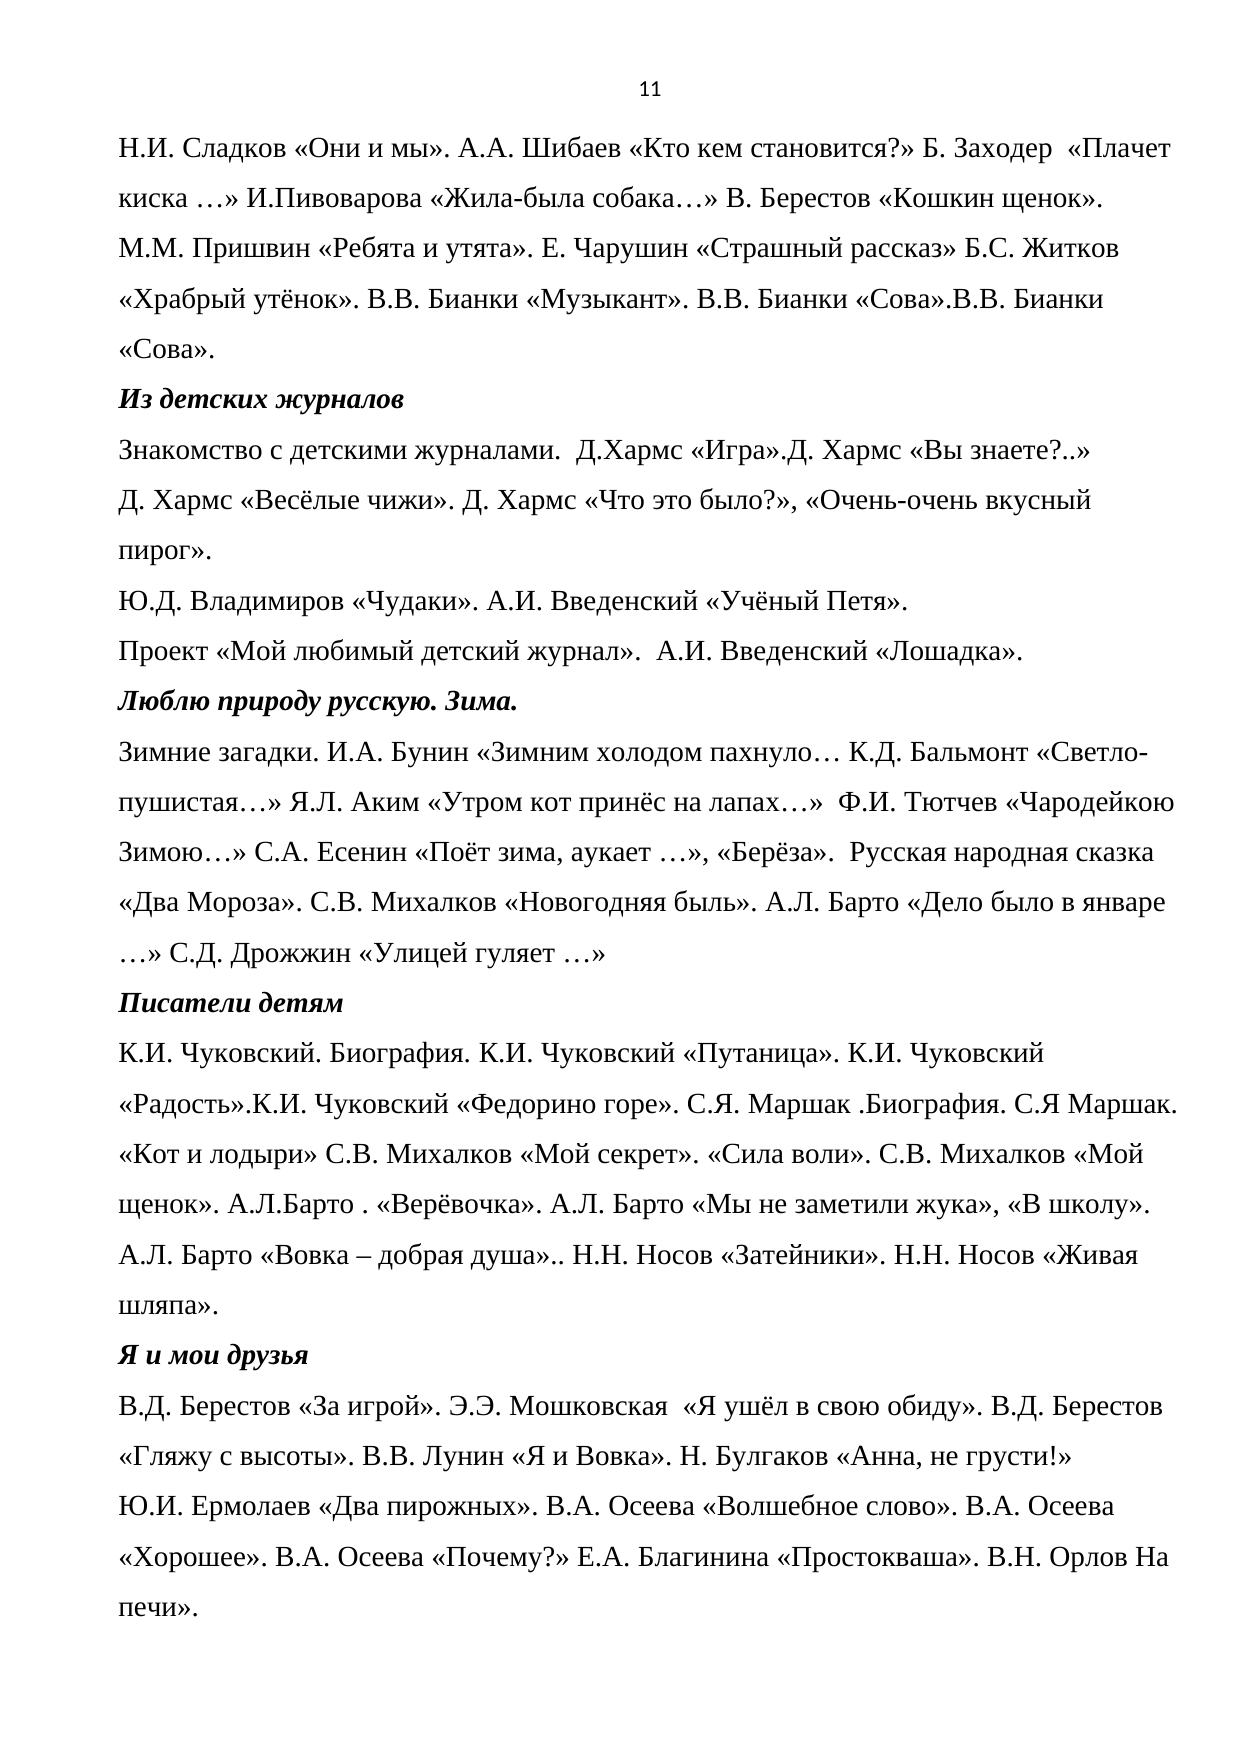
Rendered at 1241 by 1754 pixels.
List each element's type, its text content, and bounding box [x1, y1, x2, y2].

text Ю.Д. Владимиров «Чудаки». А.И. Введенский «Учёный Петя». [118, 583, 1181, 616]
text Я и мои друзья [118, 1337, 1181, 1371]
text М.М. Пришвин «Ребята и утята». Е. Чарушин «Страшный рассказ» Б.С. Житков «Храбрый утёнок». В.В. Бианки «Музыкант». В.В. Бианки «Сова».В.В. Бианки «Сова». [118, 231, 1181, 365]
text Из детских журналов [118, 381, 1181, 415]
text Люблю природу русскую. Зима. [118, 683, 1181, 717]
text Проект «Мой любимый детский журнал». А.И. Введенский «Лошадка». [118, 633, 1181, 667]
text К.И. Чуковский. Биография. К.И. Чуковский «Путаница». К.И. Чуковский «Радость».К.И. Чуковский «Федорино горе». С.Я. Маршак .Биография. С.Я Маршак. «Кот и лодыри» С.В. Михалков «Мой секрет». «Сила воли». С.В. Михалков «Мой щенок». А.Л.Барто . «Верёвочка». А.Л. Барто «Мы не заметили жука», «В школу». А.Л. Барто «Вовка – добрая душа».. Н.Н. Носов «Затейники». Н.Н. Носов «Живая шляпа». [118, 1036, 1181, 1321]
text Ю.И. Ермолаев «Два пирожных». В.А. Осеева «Волшебное слово». В.А. Осеева «Хорошее». В.А. Осеева «Почему?» Е.А. Благинина «Простокваша». В.Н. Орлов На печи». [118, 1488, 1181, 1622]
text В.Д. Берестов «За игрой». Э.Э. Мошковская «Я ушёл в свою обиду». В.Д. Берестов «Гляжу с высоты». В.В. Лунин «Я и Вовка». Н. Булгаков «Анна, не грусти!» [118, 1388, 1181, 1472]
text Д. Хармс «Весёлые чижи». Д. Хармс «Что это было?», «Очень-очень вкусный пирог». [118, 482, 1181, 566]
text Знакомство с детскими журналами. Д.Хармс «Игра».Д. Хармс «Вы знаете?..» [118, 432, 1181, 465]
text Н.И. Сладков «Они и мы». А.А. Шибаев «Кто кем становится?» Б. Заходер «Плачет киска …» И.Пивоварова «Жила-была собака…» В. Берестов «Кошкин щенок». [118, 130, 1181, 214]
text Писатели детям [118, 985, 1181, 1019]
text Зимние загадки. И.А. Бунин «Зимним холодом пахнуло… К.Д. Бальмонт «Светло-пушистая…» Я.Л. Аким «Утром кот принёс на лапах…» Ф.И. Тютчев «Чародейкою Зимою…» С.А. Есенин «Поёт зима, аукает …», «Берёза». Русская народная сказка «Два Мороза». С.В. Михалков «Новогодняя быль». А.Л. Барто «Дело было в январе …» С.Д. Дрожжин «Улицей гуляет …» [118, 734, 1181, 968]
